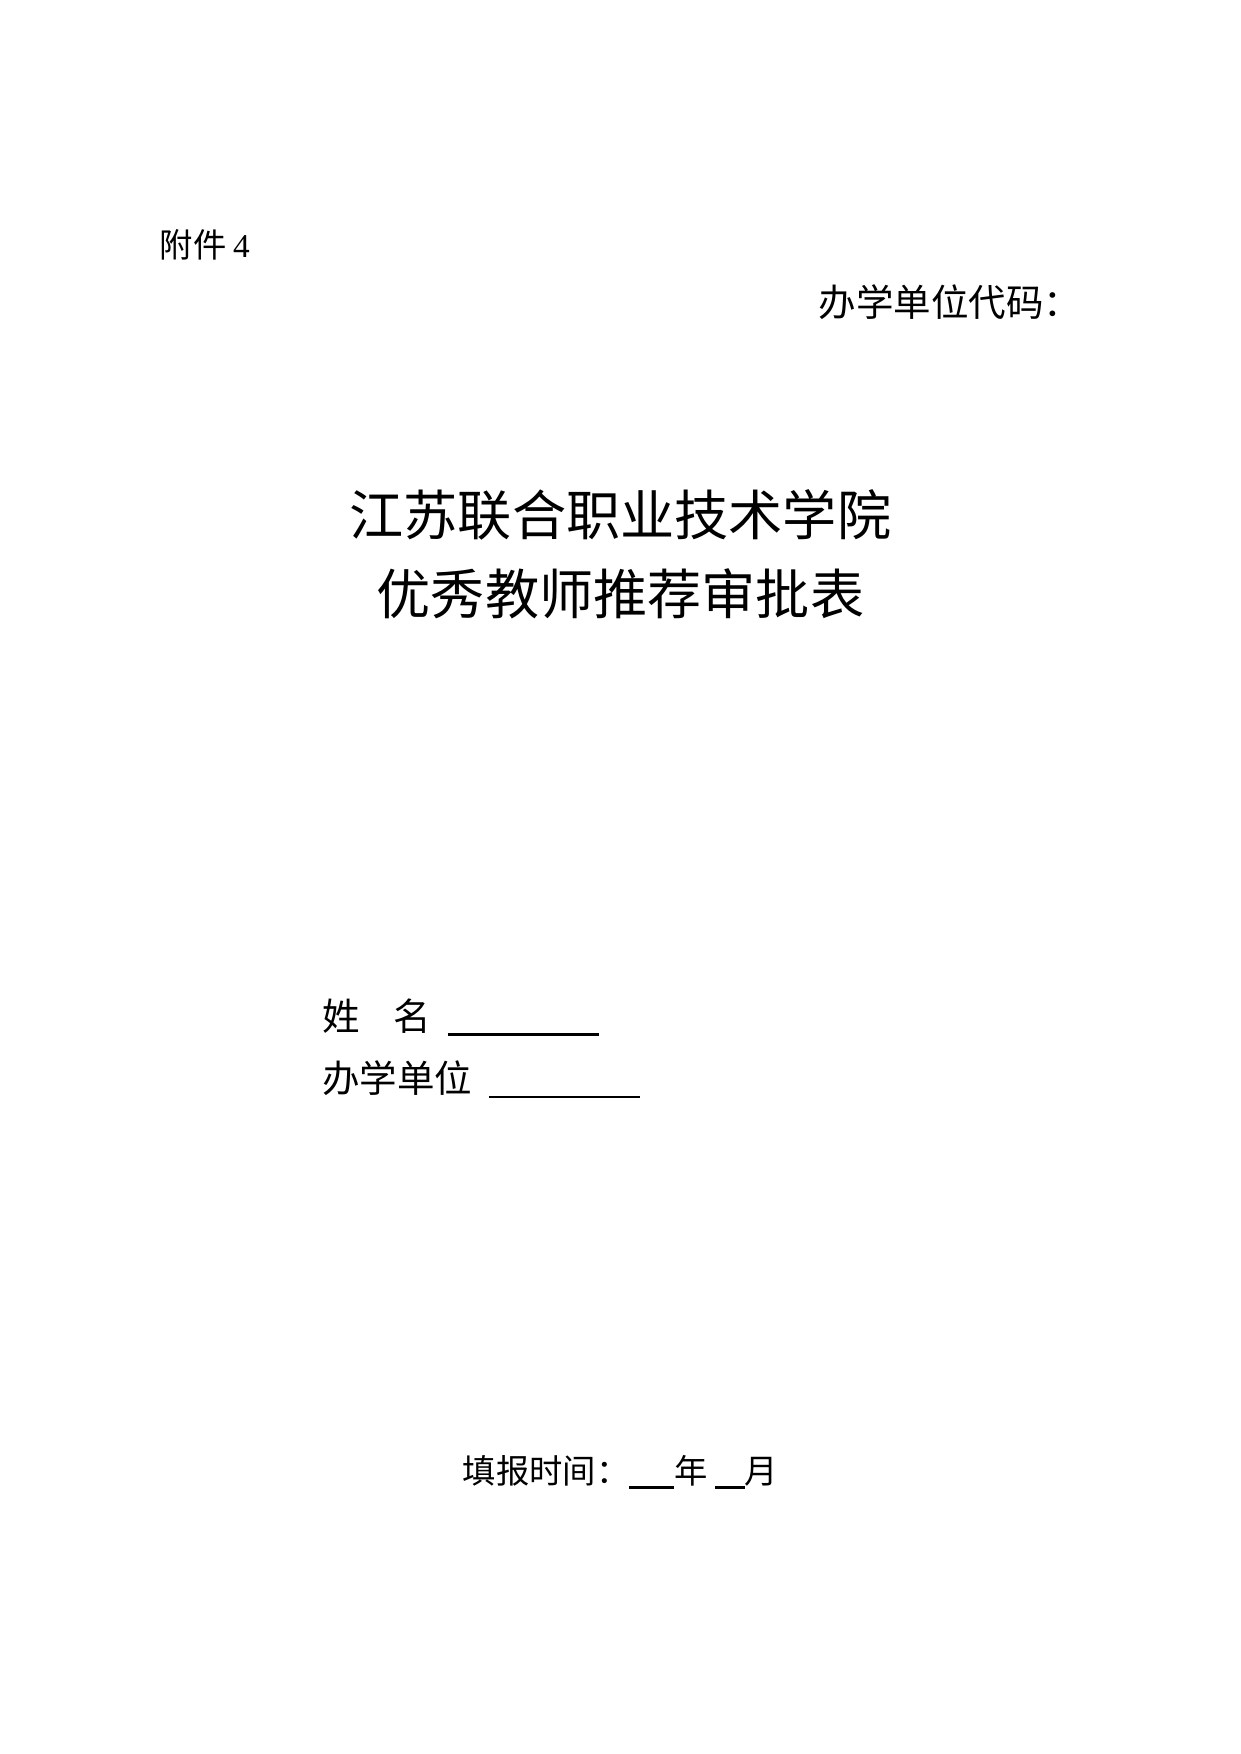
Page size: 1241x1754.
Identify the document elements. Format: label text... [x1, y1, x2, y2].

text 江苏联合职业技术学院 [159, 473, 1081, 551]
text 办学单位 [159, 1042, 1081, 1105]
text 优秀教师推荐审批表 [159, 551, 1081, 630]
text 填报时间： 年 月 [159, 1437, 1081, 1495]
text 附件4 [159, 218, 1081, 267]
text 办学单位代码： [159, 267, 1081, 329]
text 姓 名 [159, 980, 1081, 1042]
